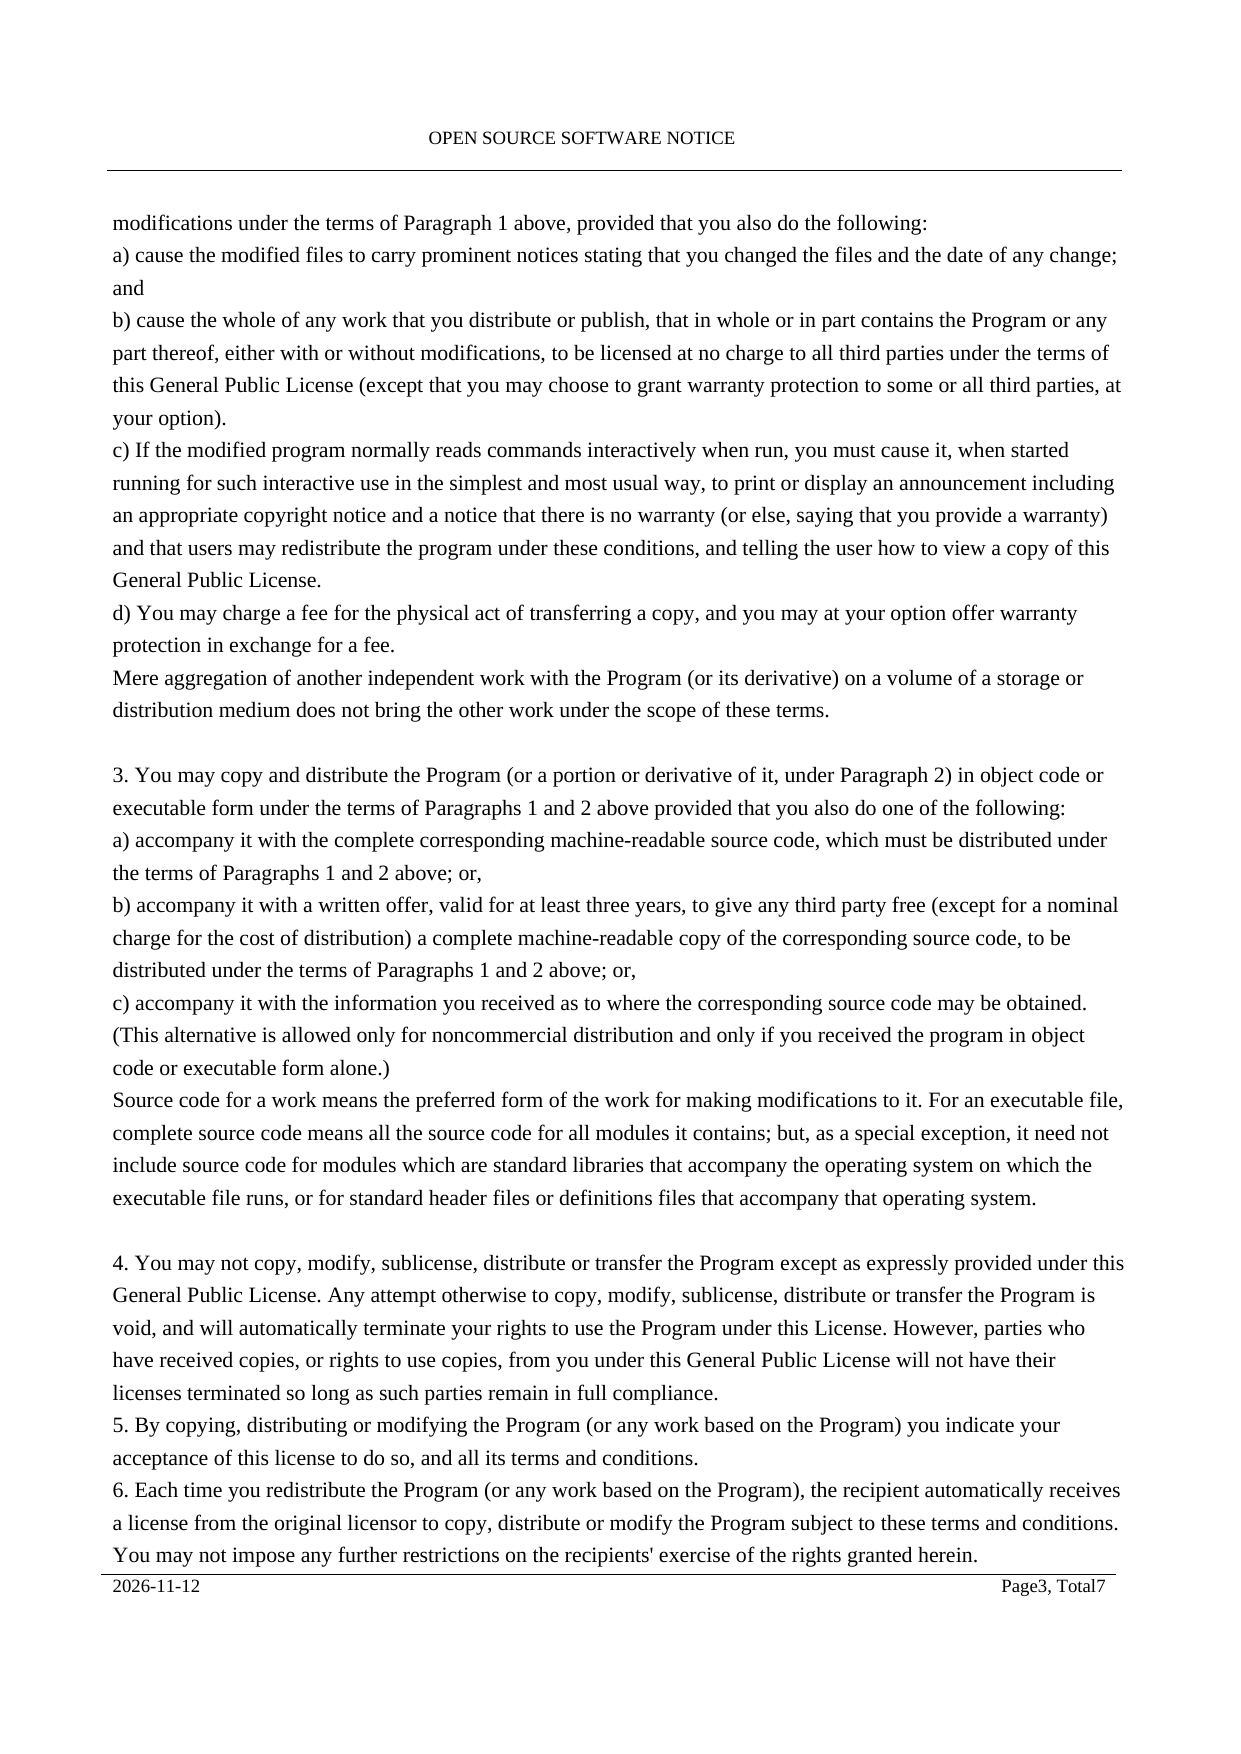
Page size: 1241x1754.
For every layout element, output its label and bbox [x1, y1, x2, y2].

text [112, 206, 1128, 1571]
